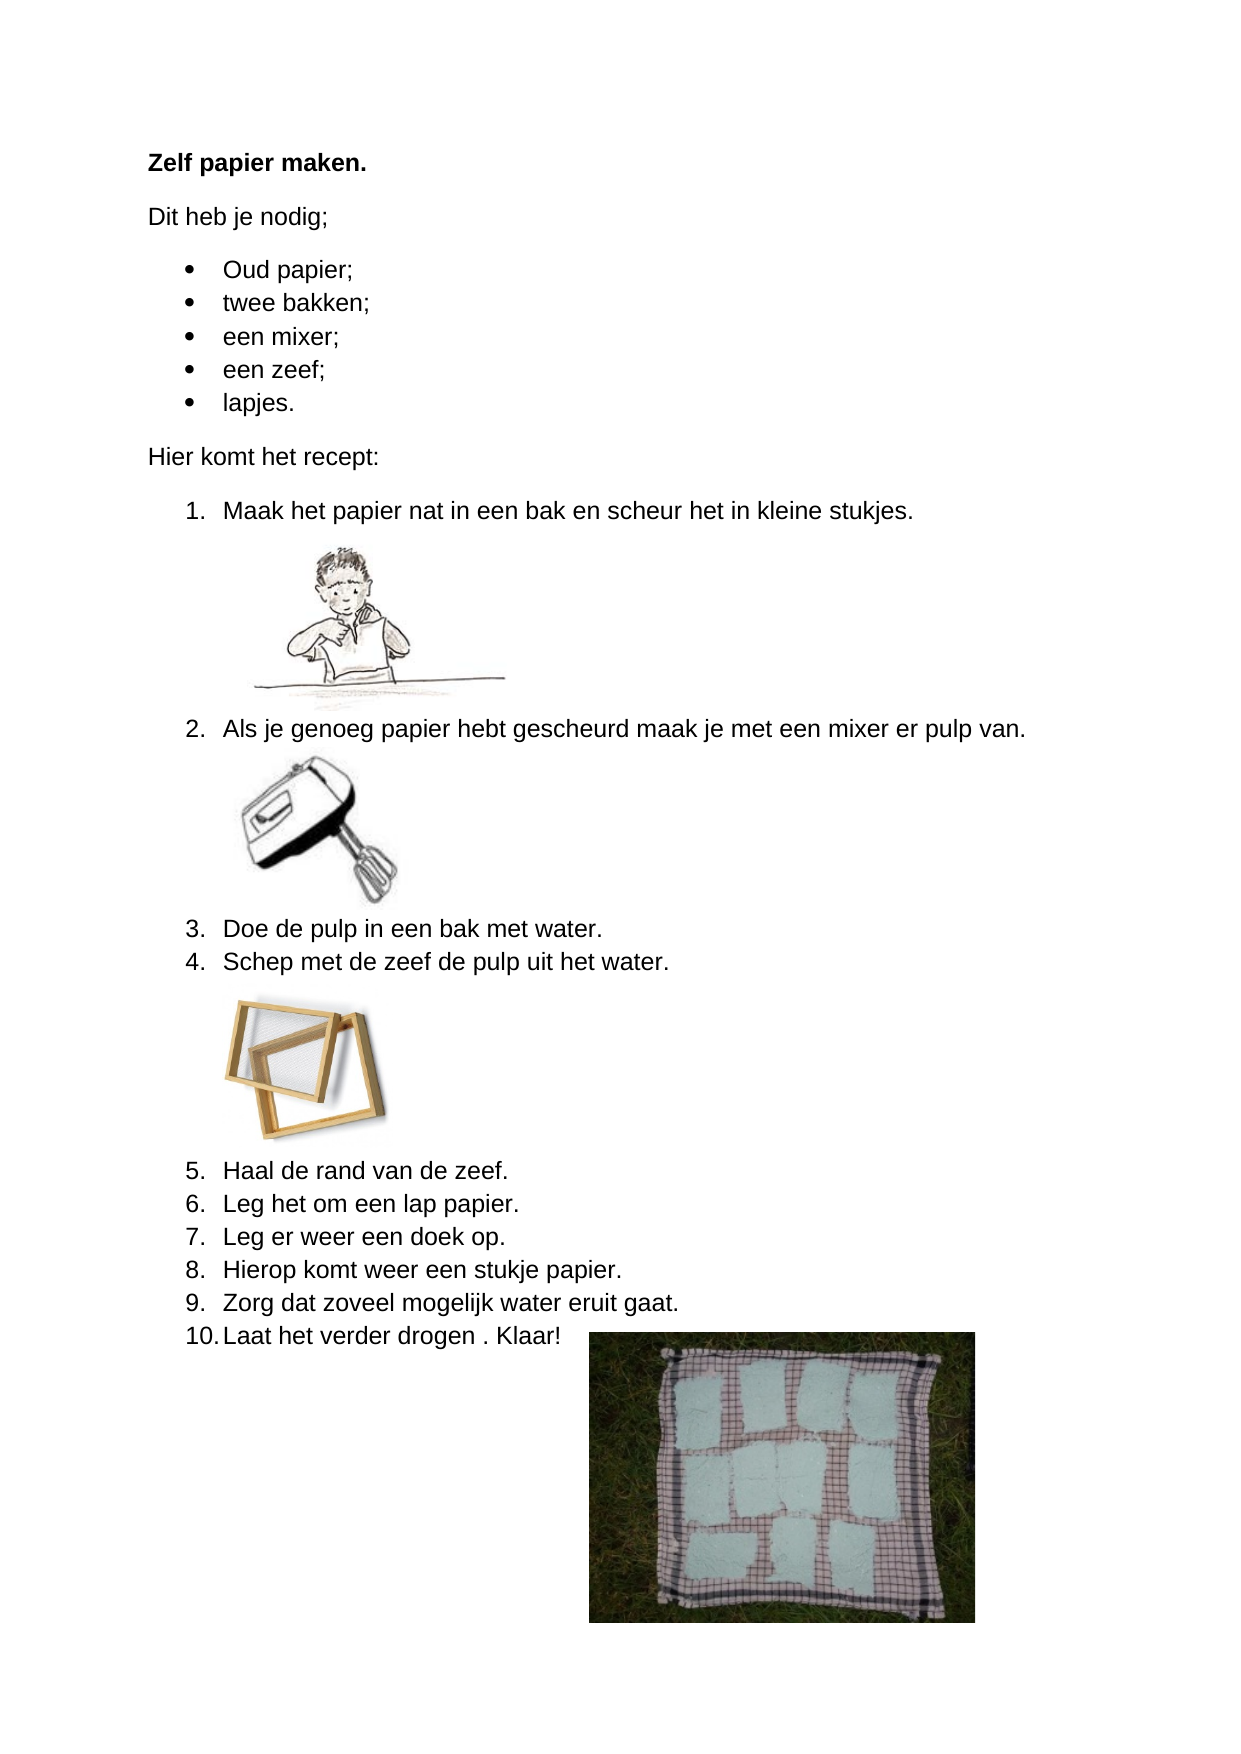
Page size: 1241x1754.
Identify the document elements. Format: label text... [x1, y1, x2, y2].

picture [589, 1332, 976, 1623]
list Doe de pulp in een bak met water. [185, 914, 1093, 943]
list lapjes. [185, 388, 1093, 417]
text Hier komt het recept: [148, 442, 1093, 471]
picture [222, 528, 534, 711]
list een zeef; [185, 355, 1093, 383]
list twee bakken; [185, 288, 1093, 317]
list Hierop komt weer een stukje papier. [185, 1255, 1093, 1284]
list Leg het om een lap papier. [185, 1189, 1093, 1218]
list Zorg dat zoveel mogelijk water eruit gaat. [185, 1288, 1093, 1317]
picture [222, 980, 393, 1151]
text Dit heb je nodig; [148, 201, 1093, 230]
picture [222, 747, 418, 910]
list Als je genoeg papier hebt gescheurd maak je met een mixer er pulp van. [185, 714, 1093, 743]
list een mixer; [185, 322, 1093, 350]
list Oud papier; [185, 255, 1093, 284]
list Leg er weer een doek op. [185, 1222, 1093, 1251]
list Schep met de zeef de pulp uit het water. [185, 947, 1093, 976]
list Laat het verder drogen . Klaar! [185, 1321, 1093, 1350]
text Zelf papier maken. [148, 148, 1093, 176]
list Maak het papier nat in een bak en scheur het in kleine stukjes. [185, 496, 1093, 524]
list Haal de rand van de zeef. [185, 1156, 1093, 1185]
